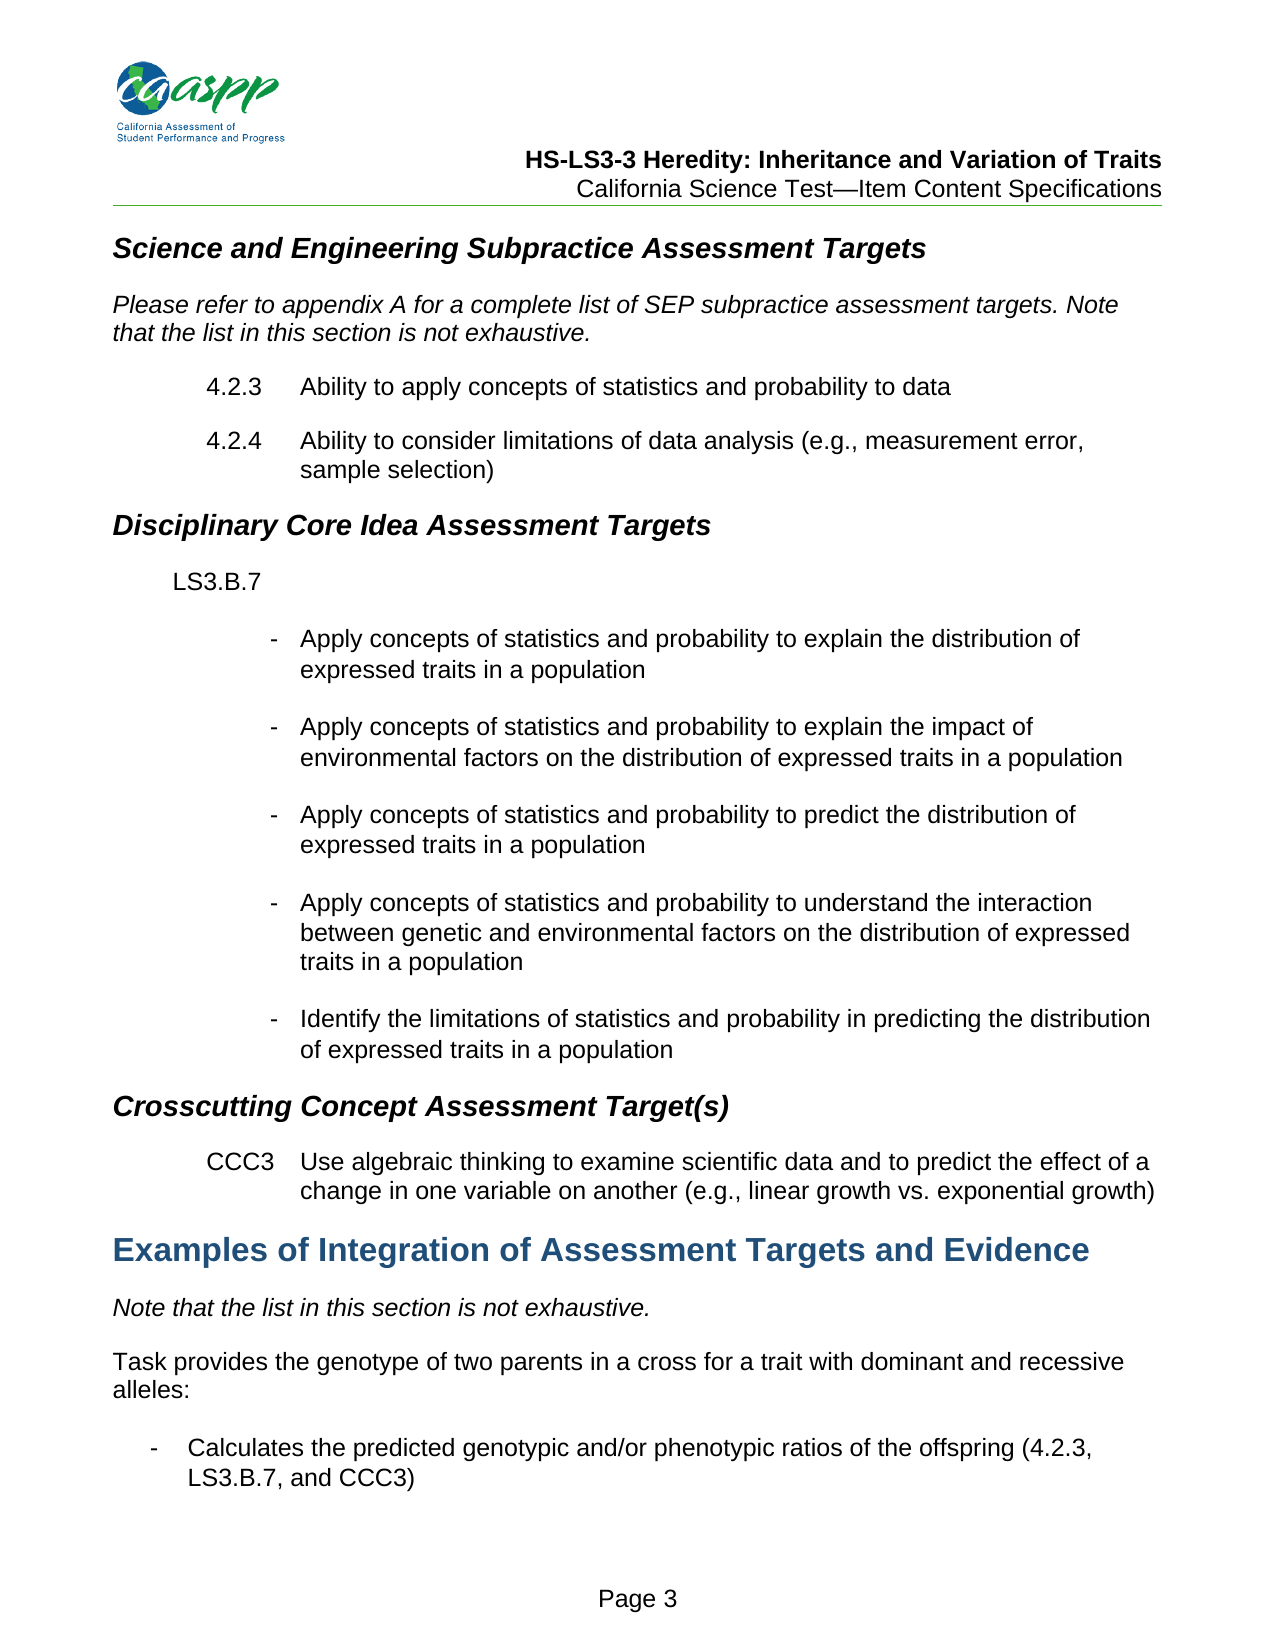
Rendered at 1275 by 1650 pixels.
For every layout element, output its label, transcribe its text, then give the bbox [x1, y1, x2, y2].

text CCC3 Use algebraic thinking to examine scientific data and to predict the effect of a change in one variable on another (e.g., linear growth vs. exponential growth) [206, 1147, 1162, 1204]
text Please refer to appendix A for a complete list of SEP subpractice assessment targets. Note that the list in this section is not exhaustive. [112, 290, 1162, 347]
subtitle LS3.B.7 [172, 567, 1162, 596]
text Apply concepts of statistics and probability to explain the impact of environmental factors on the distribution of expressed traits in a population [270, 708, 1162, 771]
picture [112, 60, 287, 146]
text Apply concepts of statistics and probability to explain the distribution of expressed traits in a population [270, 621, 1162, 683]
subtitle Disciplinary Core Idea Assessment Targets [112, 508, 1162, 542]
subtitle Crosscutting Concept Assessment Target(s) [112, 1088, 1162, 1122]
text 4.2.4 Ability to consider limitations of data analysis (e.g., measurement error, sample selection) [206, 426, 1162, 483]
text Apply concepts of statistics and probability to understand the interaction between genetic and environmental factors on the distribution of expressed traits in a population [270, 884, 1162, 976]
text 4.2.3 Ability to apply concepts of statistics and probability to data [206, 372, 1162, 401]
text Calculates the predicted genotypic and/or phenotypic ratios of the offspring (4.2.3, LS3.B.7, and CCC3) [150, 1429, 1162, 1492]
text Apply concepts of statistics and probability to predict the distribution of expressed traits in a population [270, 796, 1162, 859]
subtitle Science and Engineering Subpractice Assessment Targets [112, 231, 1162, 265]
text Note that the list in this section is not exhaustive. [112, 1293, 1162, 1322]
text Task provides the genotype of two parents in a cross for a trait with dominant and recessive alleles: [112, 1347, 1162, 1404]
subtitle Examples of Integration of Assessment Targets and Evidence [112, 1229, 1162, 1268]
text Identify the limitations of statistics and probability in predicting the distribution of expressed traits in a population [270, 1001, 1162, 1063]
